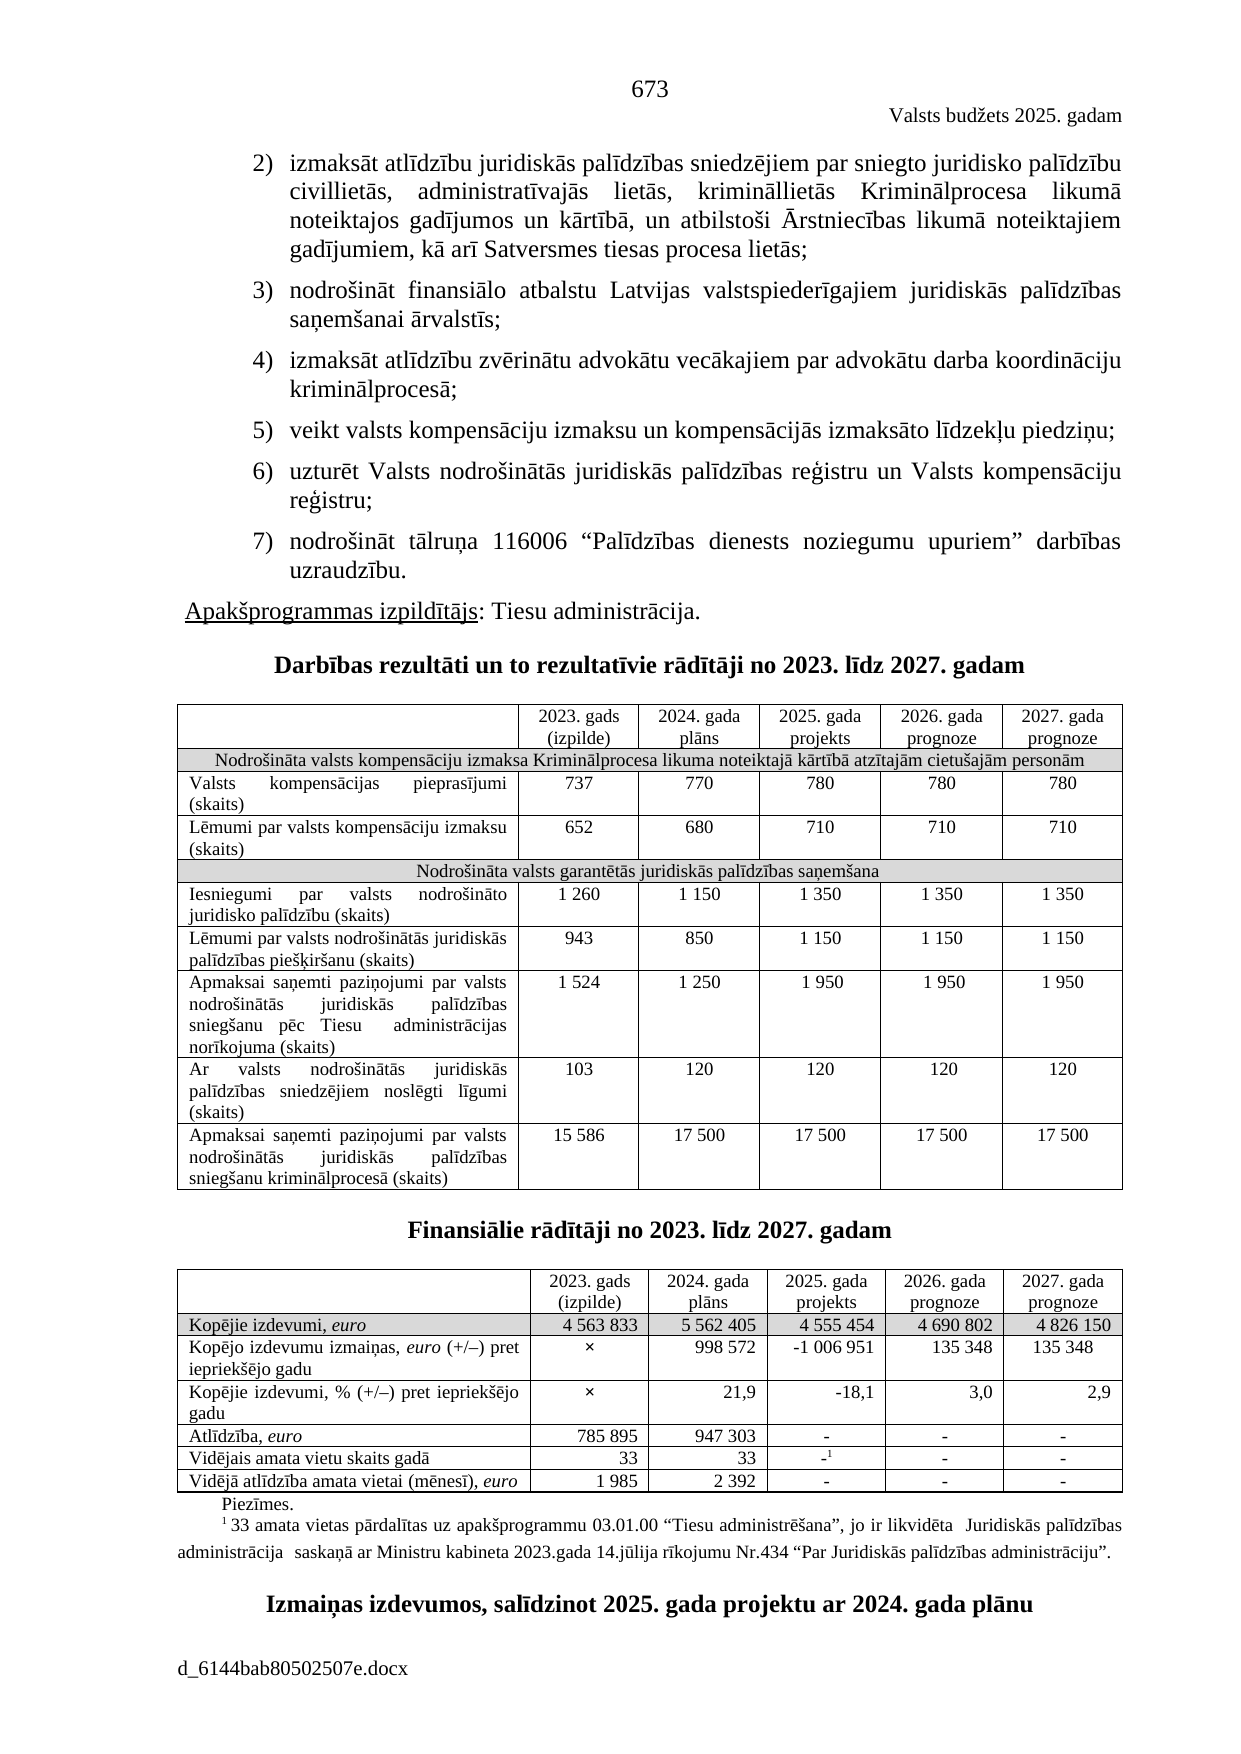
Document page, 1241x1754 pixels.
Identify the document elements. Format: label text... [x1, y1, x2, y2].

table_cell Apmaksai saņemti paziņojumi par valsts nodrošinātās juridiskās palīdzības sniegšanu pēc Tiesu administrācijas norīkojuma (skaits) [178, 971, 518, 1057]
table_cell Vidējā atlīdzība amata vietai (mēnesī), euro [178, 1470, 530, 1491]
text 4) izmaksāt atlīdzību zvērinātu advokātu vecākajiem par advokātu darba koordināciju kriminālprocesā; [252, 345, 1122, 403]
table_cell 4 690 802 [886, 1314, 1003, 1335]
table_cell Lēmumi par valsts nodrošinātās juridiskās palīdzības piešķiršanu (skaits) [178, 927, 518, 970]
table_cell - [886, 1447, 1003, 1469]
table_header 2027. gada prognoze [1003, 705, 1122, 748]
text 1 33 amata vietas pārdalītas uz apakšprogrammu 03.01.00 “Tiesu administrēšana”, jo ir likvidēta Juridiskās palīdzības administrācija saskaņā ar Ministru kabineta 2023.gada 14.jūlija rīkojumu Nr.434 “Par Juridiskās palīdzības administrāciju”. [177, 1514, 1122, 1564]
table_cell 710 [881, 816, 1002, 859]
table_cell 120 [881, 1058, 1002, 1123]
table_cell 120 [1003, 1058, 1122, 1123]
table_cell 1 250 [639, 971, 759, 1057]
text Apakšprogrammas izpildītājs: Tiesu administrācija. [184, 596, 1122, 625]
table_cell Kopējie izdevumi, euro [178, 1314, 530, 1335]
table_cell 710 [760, 816, 880, 859]
table_header [178, 1270, 530, 1313]
table_header 2025. gada projekts [768, 1270, 885, 1313]
table_cell 120 [760, 1058, 880, 1123]
table_cell Nodrošināta valsts kompensāciju izmaksa Kriminālprocesa likuma noteiktajā kārtībā atzītajām cietušajām personām [178, 749, 1122, 771]
table_cell Ar valsts nodrošinātās juridiskās palīdzības sniedzējiem noslēgti līgumi (skaits) [178, 1058, 518, 1123]
table_cell 1 150 [760, 927, 880, 970]
table_cell 1 150 [881, 927, 1002, 970]
table_cell Nodrošināta valsts garantētās juridiskās palīdzības saņemšana [178, 860, 1122, 882]
table_cell × [531, 1381, 648, 1424]
table_cell -18,1 [768, 1381, 885, 1424]
table_cell 33 [649, 1447, 767, 1469]
table_cell - [1004, 1470, 1122, 1491]
text Finansiālie rādītāji no 2023. līdz 2027. gadam [177, 1215, 1122, 1243]
table_header [178, 705, 518, 748]
table_cell 1 260 [519, 883, 638, 926]
table_cell 5 562 405 [649, 1314, 767, 1335]
table_header 2023. gads (izpilde) [519, 705, 638, 748]
table_header 2024. gada plāns [639, 705, 759, 748]
table_cell 4 555 454 [768, 1314, 885, 1335]
table_cell 710 [1003, 816, 1122, 859]
table_header 2026. gada prognoze [881, 705, 1002, 748]
table_cell Atlīdzība, euro [178, 1425, 530, 1446]
table_cell 3,0 [886, 1381, 1003, 1424]
table_cell - [886, 1470, 1003, 1491]
table_cell Lēmumi par valsts kompensāciju izmaksu (skaits) [178, 816, 518, 859]
table_header 2023. gads (izpilde) [531, 1270, 648, 1313]
table_header 2024. gada plāns [649, 1270, 767, 1313]
table_cell 17 500 [639, 1124, 759, 1189]
table_cell 1 350 [760, 883, 880, 926]
table_cell 1 150 [639, 883, 759, 926]
text Izmaiņas izdevumos, salīdzinot 2025. gada projektu ar 2024. gada plānu [177, 1589, 1122, 1618]
table_cell 15 586 [519, 1124, 638, 1189]
table_cell 850 [639, 927, 759, 970]
table_cell 770 [639, 772, 759, 815]
text 2) izmaksāt atlīdzību juridiskās palīdzības sniedzējiem par sniegto juridisko palīdzību civillietās, administratīvajās lietās, krimināllietās Kriminālprocesa likumā noteiktajos gadījumos un kārtībā, un atbilstoši Ārstniecības likumā noteiktajiem gadījumiem, kā arī Satversmes tiesas procesa lietās; [252, 148, 1122, 263]
table_cell - [768, 1425, 885, 1446]
table_cell Valsts kompensācijas pieprasījumi (skaits) [178, 772, 518, 815]
table_cell Iesniegumi par valsts nodrošināto juridisko palīdzību (skaits) [178, 883, 518, 926]
table_cell 1 350 [1003, 883, 1122, 926]
table_cell 1 950 [760, 971, 880, 1057]
table_cell 652 [519, 816, 638, 859]
table_cell 2 392 [649, 1470, 767, 1491]
table_cell 17 500 [1003, 1124, 1122, 1189]
text 7) nodrošināt tālruņa 116006 “Palīdzības dienests noziegumu upuriem” darbības uzraudzību. [252, 526, 1122, 584]
table_cell 780 [881, 772, 1002, 815]
table_cell - [768, 1470, 885, 1491]
table_cell 785 895 [531, 1425, 648, 1446]
table_cell 1 150 [1003, 927, 1122, 970]
table_cell Kopējie izdevumi, % (+/–) pret iepriekšējo gadu [178, 1381, 530, 1424]
table_cell 737 [519, 772, 638, 815]
text 3) nodrošināt finansiālo atbalstu Latvijas valstspiederīgajiem juridiskās palīdzības saņemšanai ārvalstīs; [252, 275, 1122, 333]
table_cell 135 348 [886, 1336, 1003, 1379]
table_cell 103 [519, 1058, 638, 1123]
table_cell 943 [519, 927, 638, 970]
table_cell 17 500 [881, 1124, 1002, 1189]
text 6) uzturēt Valsts nodrošinātās juridiskās palīdzības reģistru un Valsts kompensāciju reģistru; [252, 456, 1122, 514]
table_cell 135 348 [1004, 1336, 1122, 1379]
table_cell 120 [639, 1058, 759, 1123]
table_cell 4 563 833 [531, 1314, 648, 1335]
table_header 2027. gada prognoze [1004, 1270, 1122, 1313]
table_cell 947 303 [649, 1425, 767, 1446]
table_cell -1 [768, 1447, 885, 1469]
table_cell 780 [1003, 772, 1122, 815]
table_cell 780 [760, 772, 880, 815]
table_cell 21,9 [649, 1381, 767, 1424]
table_cell 998 572 [649, 1336, 767, 1379]
table_header 2026. gada prognoze [886, 1270, 1003, 1313]
table_cell -1 006 951 [768, 1336, 885, 1379]
table_cell 33 [531, 1447, 648, 1469]
table_cell Apmaksai saņemti paziņojumi par valsts nodrošinātās juridiskās palīdzības sniegšanu kriminālprocesā (skaits) [178, 1124, 518, 1189]
table_cell 1 985 [531, 1470, 648, 1491]
table_cell × [531, 1336, 648, 1379]
text Piezīmes. [177, 1493, 1122, 1514]
table_cell 680 [639, 816, 759, 859]
table_cell - [886, 1425, 1003, 1446]
table_cell 1 524 [519, 971, 638, 1057]
table_cell 2,9 [1004, 1381, 1122, 1424]
table_cell 1 350 [881, 883, 1002, 926]
table_cell - [1004, 1447, 1122, 1469]
table_header 2025. gada projekts [760, 705, 880, 748]
text Darbības rezultāti un to rezultatīvie rādītāji no 2023. līdz 2027. gadam [177, 650, 1122, 679]
table_cell 1 950 [1003, 971, 1122, 1057]
table_cell Vidējais amata vietu skaits gadā [178, 1447, 530, 1469]
table_cell 4 826 150 [1004, 1314, 1122, 1335]
table_cell 17 500 [760, 1124, 880, 1189]
table_cell Kopējo izdevumu izmaiņas, euro (+/–) pret iepriekšējo gadu [178, 1336, 530, 1379]
text 5) veikt valsts kompensāciju izmaksu un kompensācijās izmaksāto līdzekļu piedziņu; [252, 415, 1122, 444]
table_cell - [1004, 1425, 1122, 1446]
table_cell 1 950 [881, 971, 1002, 1057]
